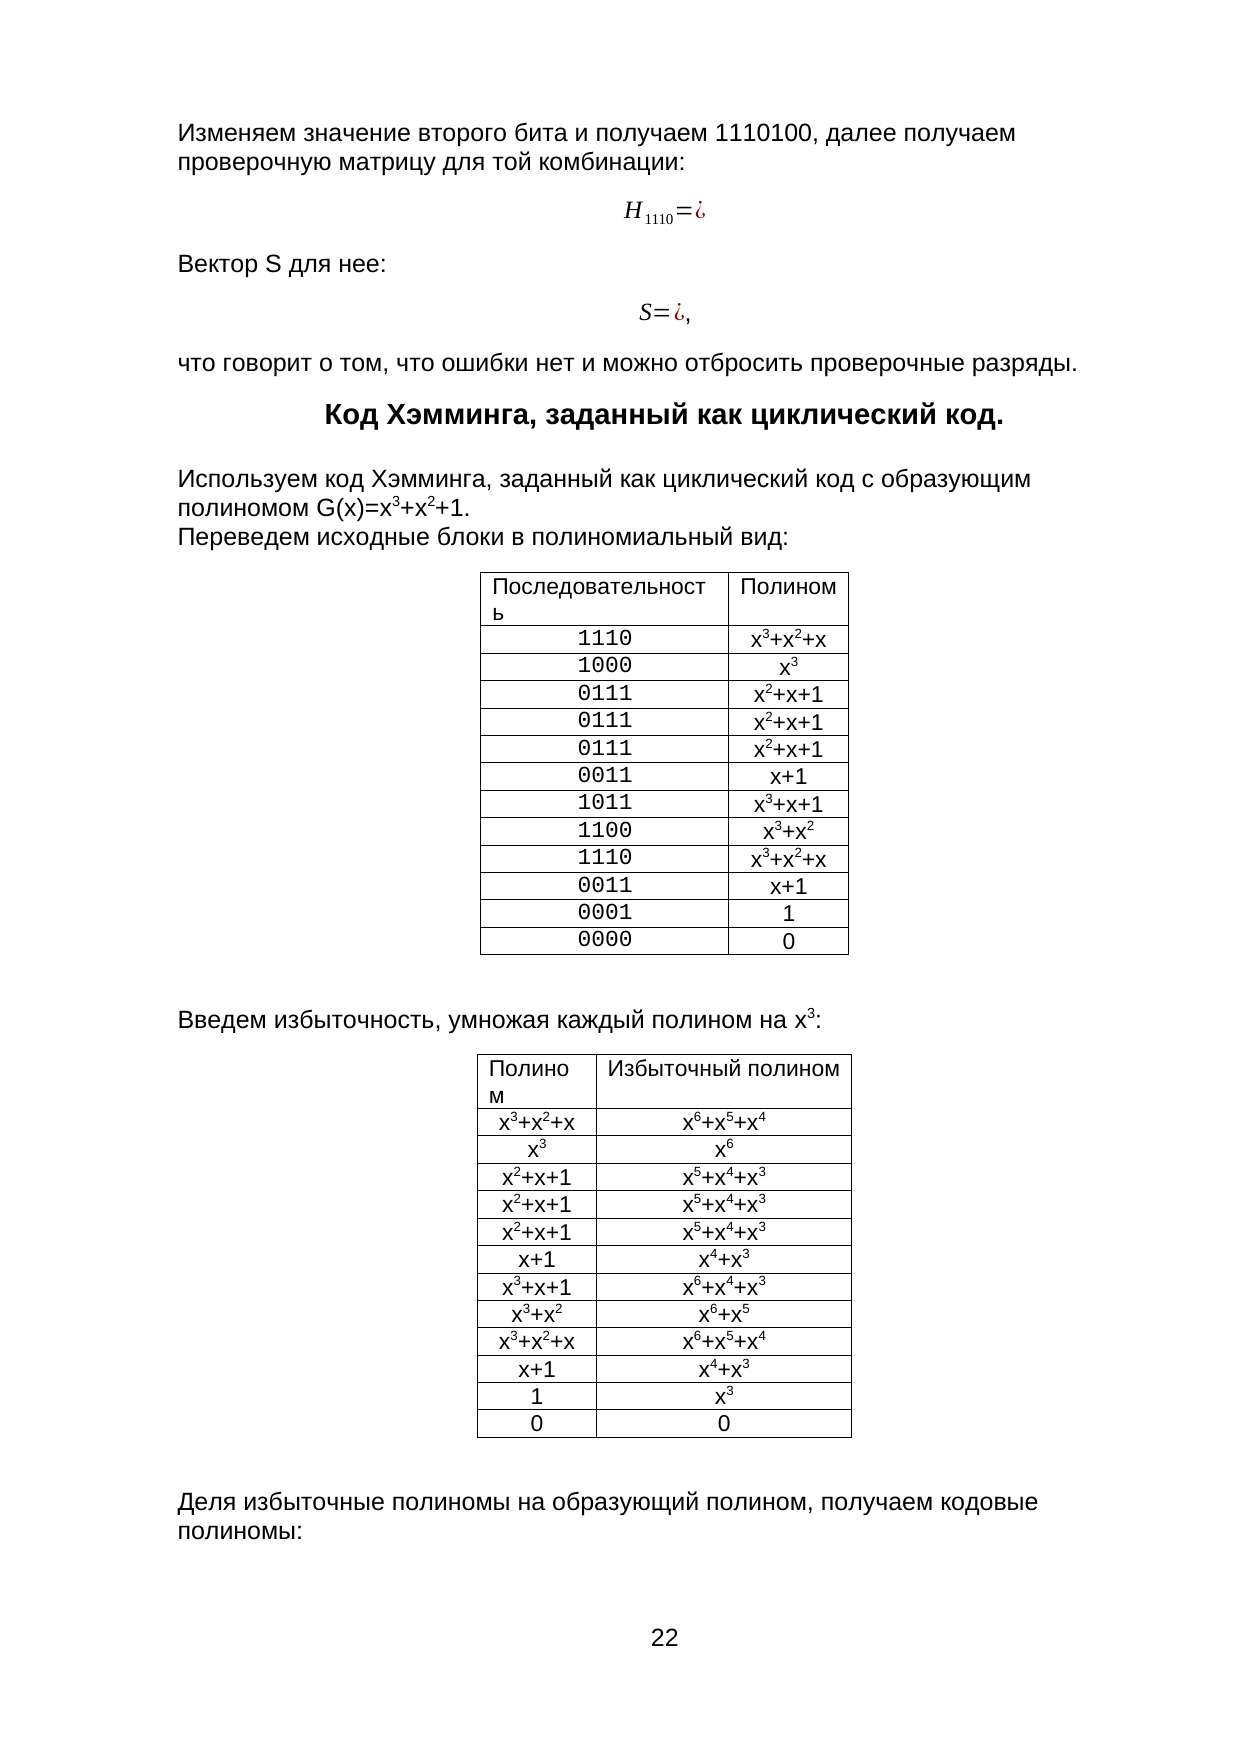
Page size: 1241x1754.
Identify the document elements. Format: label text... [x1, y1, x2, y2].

table_cell x6+x5+x4 [597, 1109, 851, 1135]
table_cell x5+x4+x3 [597, 1219, 851, 1245]
table_cell x3+x2 [729, 818, 848, 844]
table_cell x4+x3 [597, 1356, 851, 1382]
table_cell x+1 [478, 1356, 596, 1382]
table_cell x3+x2+x [729, 626, 848, 653]
table_header Полином [729, 573, 848, 625]
table_cell 1110 [481, 626, 728, 653]
table_cell x3+x2 [478, 1301, 596, 1327]
table_cell x3+x+1 [729, 791, 848, 817]
table_cell x2+x+1 [729, 709, 848, 735]
text что говорит о том, что ошибки нет и можно отбросить проверочные разряды. [177, 348, 1152, 377]
table_cell 0011 [481, 763, 728, 790]
table_cell x6+x5+x4 [597, 1328, 851, 1354]
text , [177, 298, 1152, 327]
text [177, 118, 1152, 176]
table_cell x+1 [729, 763, 848, 790]
text Введем избыточность, умножая каждый полином на x3: [177, 1005, 1152, 1033]
table_cell x3 [729, 654, 848, 680]
table_cell 1100 [481, 818, 728, 844]
table_cell 0111 [481, 709, 728, 735]
table_cell x2+x+1 [478, 1219, 596, 1245]
table_cell x3+x2+x [478, 1328, 596, 1354]
text Вектор S для нее: [177, 249, 1152, 277]
table_cell x2+x+1 [478, 1164, 596, 1190]
table_cell 0111 [481, 736, 728, 762]
table_cell x2+x+1 [729, 681, 848, 707]
table_cell x4+x3 [597, 1246, 851, 1272]
table_cell x3+x+1 [478, 1274, 596, 1300]
text Деля избыточные полиномы на образующий полином, получаем кодовые полиномы: [177, 1487, 1152, 1545]
table_cell 1000 [481, 654, 728, 680]
subtitle Код Хэмминга, заданный как циклический код. [177, 397, 1152, 464]
table_cell x6+x4+x3 [597, 1274, 851, 1300]
table_cell x6 [597, 1136, 851, 1163]
table_cell 1 [478, 1383, 596, 1409]
table_cell x3 [597, 1383, 851, 1409]
table_cell 0 [478, 1410, 596, 1437]
table_cell 0000 [481, 928, 728, 954]
table_cell x2+x+1 [478, 1191, 596, 1218]
text Используем код Хэмминга, заданный как циклический код с образующим полиномом G(x)=x3+x2+1. Переведем исходные блоки в полиномиальный вид: [177, 464, 1152, 551]
table_header Избыточный полином [597, 1055, 851, 1108]
table_header Полином [478, 1055, 596, 1108]
table_header Последовательность [481, 573, 728, 625]
table_cell x5+x4+x3 [597, 1164, 851, 1190]
table_cell 1110 [481, 846, 728, 872]
table_cell 0001 [481, 900, 728, 927]
table_cell x5+x4+x3 [597, 1191, 851, 1218]
table_cell x3 [478, 1136, 596, 1163]
table_cell x3+x2+x [729, 846, 848, 872]
table_cell 0 [597, 1410, 851, 1437]
table_cell 1011 [481, 791, 728, 817]
table_cell x6+x5 [597, 1301, 851, 1327]
table_cell x3+x2+x [478, 1109, 596, 1135]
table_cell x+1 [478, 1246, 596, 1272]
table_cell 0011 [481, 873, 728, 899]
table_cell 1 [729, 900, 848, 927]
table_cell x2+x+1 [729, 736, 848, 762]
table_cell 0 [729, 928, 848, 954]
table_cell 0111 [481, 681, 728, 707]
table_cell x+1 [729, 873, 848, 899]
